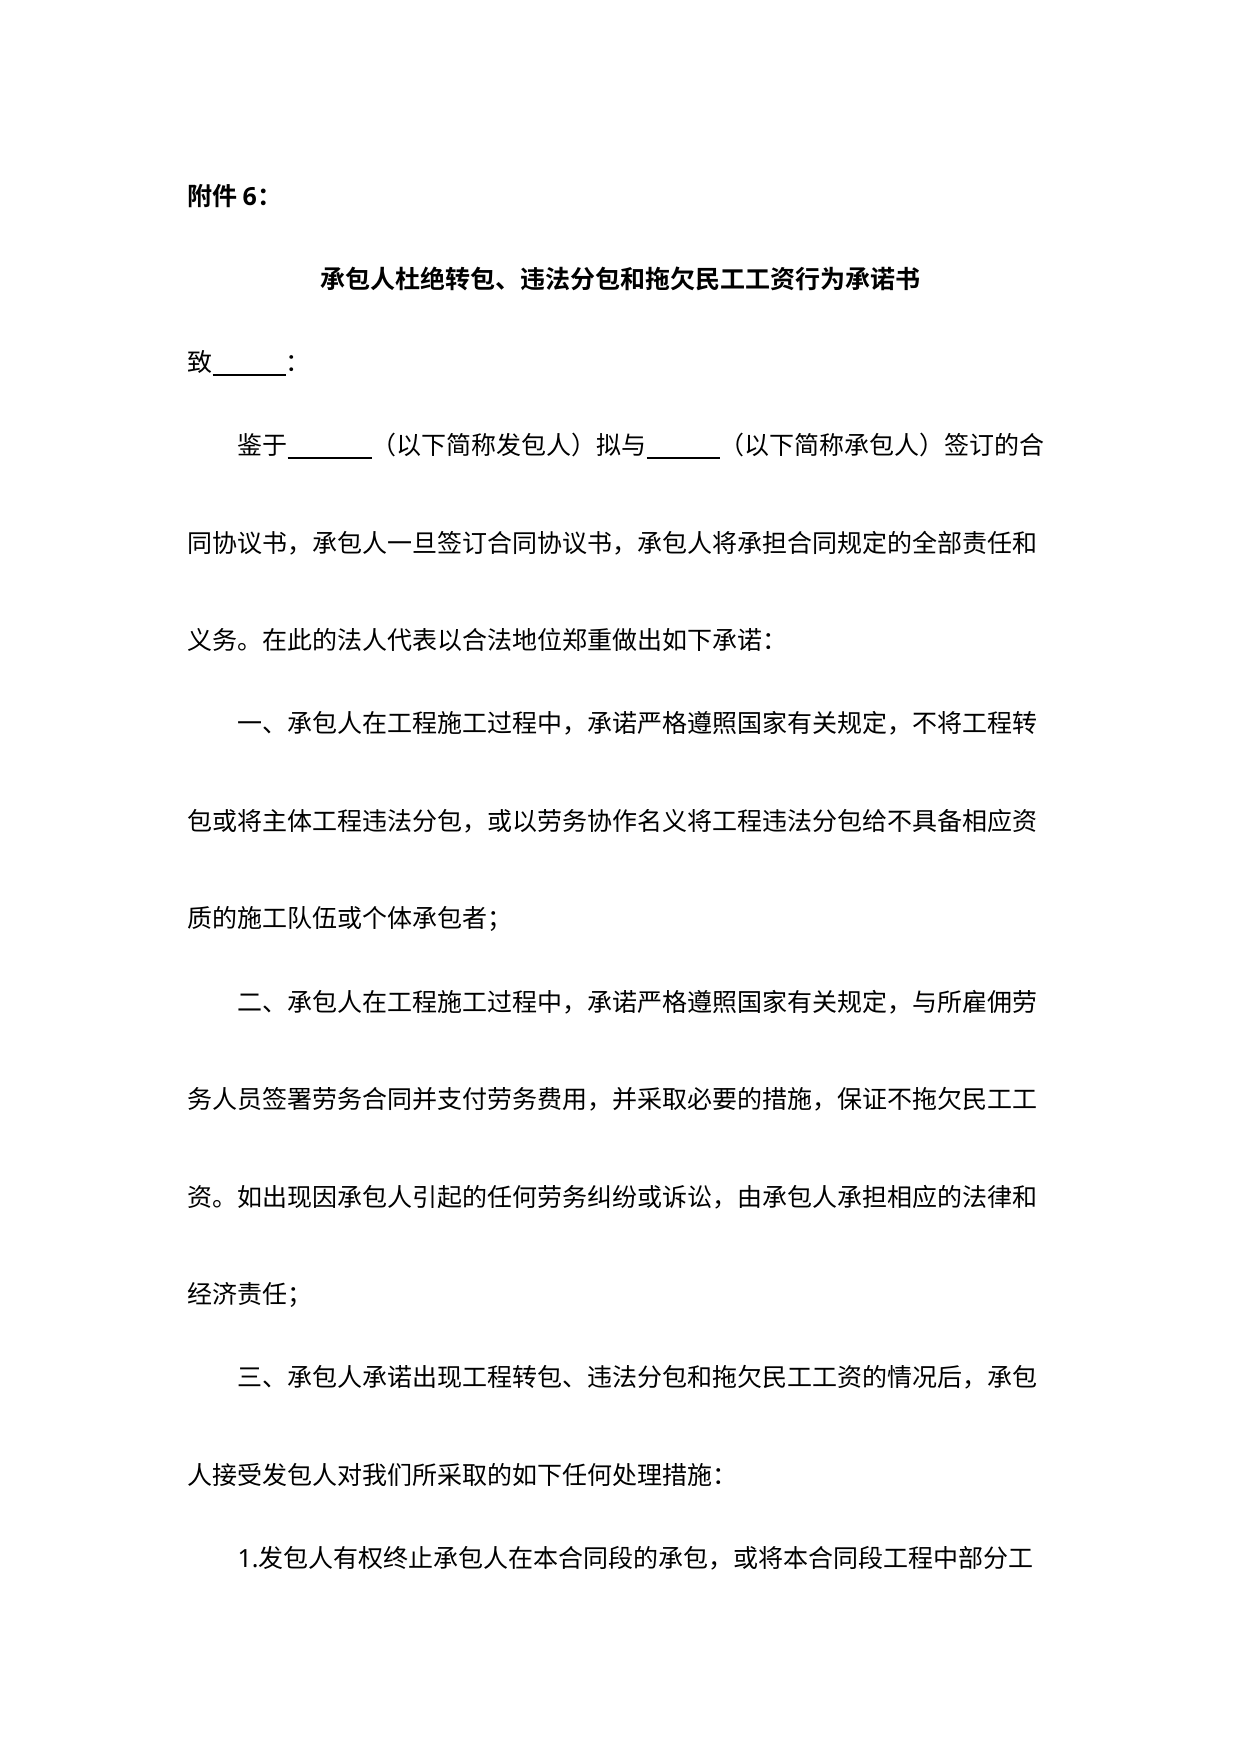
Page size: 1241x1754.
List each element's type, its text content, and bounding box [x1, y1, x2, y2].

text 二、承包人在工程施工过程中，承诺严格遵照国家有关规定，与所雇佣劳务人员签署劳务合同并支付劳务费用，并采取必要的措施，保证不拖欠民工工资。如出现因承包人引起的任何劳务纠纷或诉讼，由承包人承担相应的法律和经济责任； [187, 968, 1053, 1325]
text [187, 1524, 1053, 1589]
text 承包人杜绝转包、违法分包和拖欠民工工资行为承诺书 [187, 245, 1053, 310]
text 三、承包人承诺出现工程转包、违法分包和拖欠民工工资的情况后，承包人接受发包人对我们所采取的如下任何处理措施： [187, 1343, 1053, 1506]
text 附件6： [187, 162, 1053, 227]
text 一、承包人在工程施工过程中，承诺严格遵照国家有关规定，不将工程转包或将主体工程违法分包，或以劳务协作名义将工程违法分包给不具备相应资质的施工队伍或个体承包者； [187, 689, 1053, 949]
text 鉴于 （以下简称发包人）拟与 （以下简称承包人）签订的合同协议书，承包人一旦签订合同协议书，承包人将承担合同规定的全部责任和义务。在此的法人代表以合法地位郑重做出如下承诺： [187, 411, 1053, 671]
text 致 ： [187, 328, 1053, 393]
